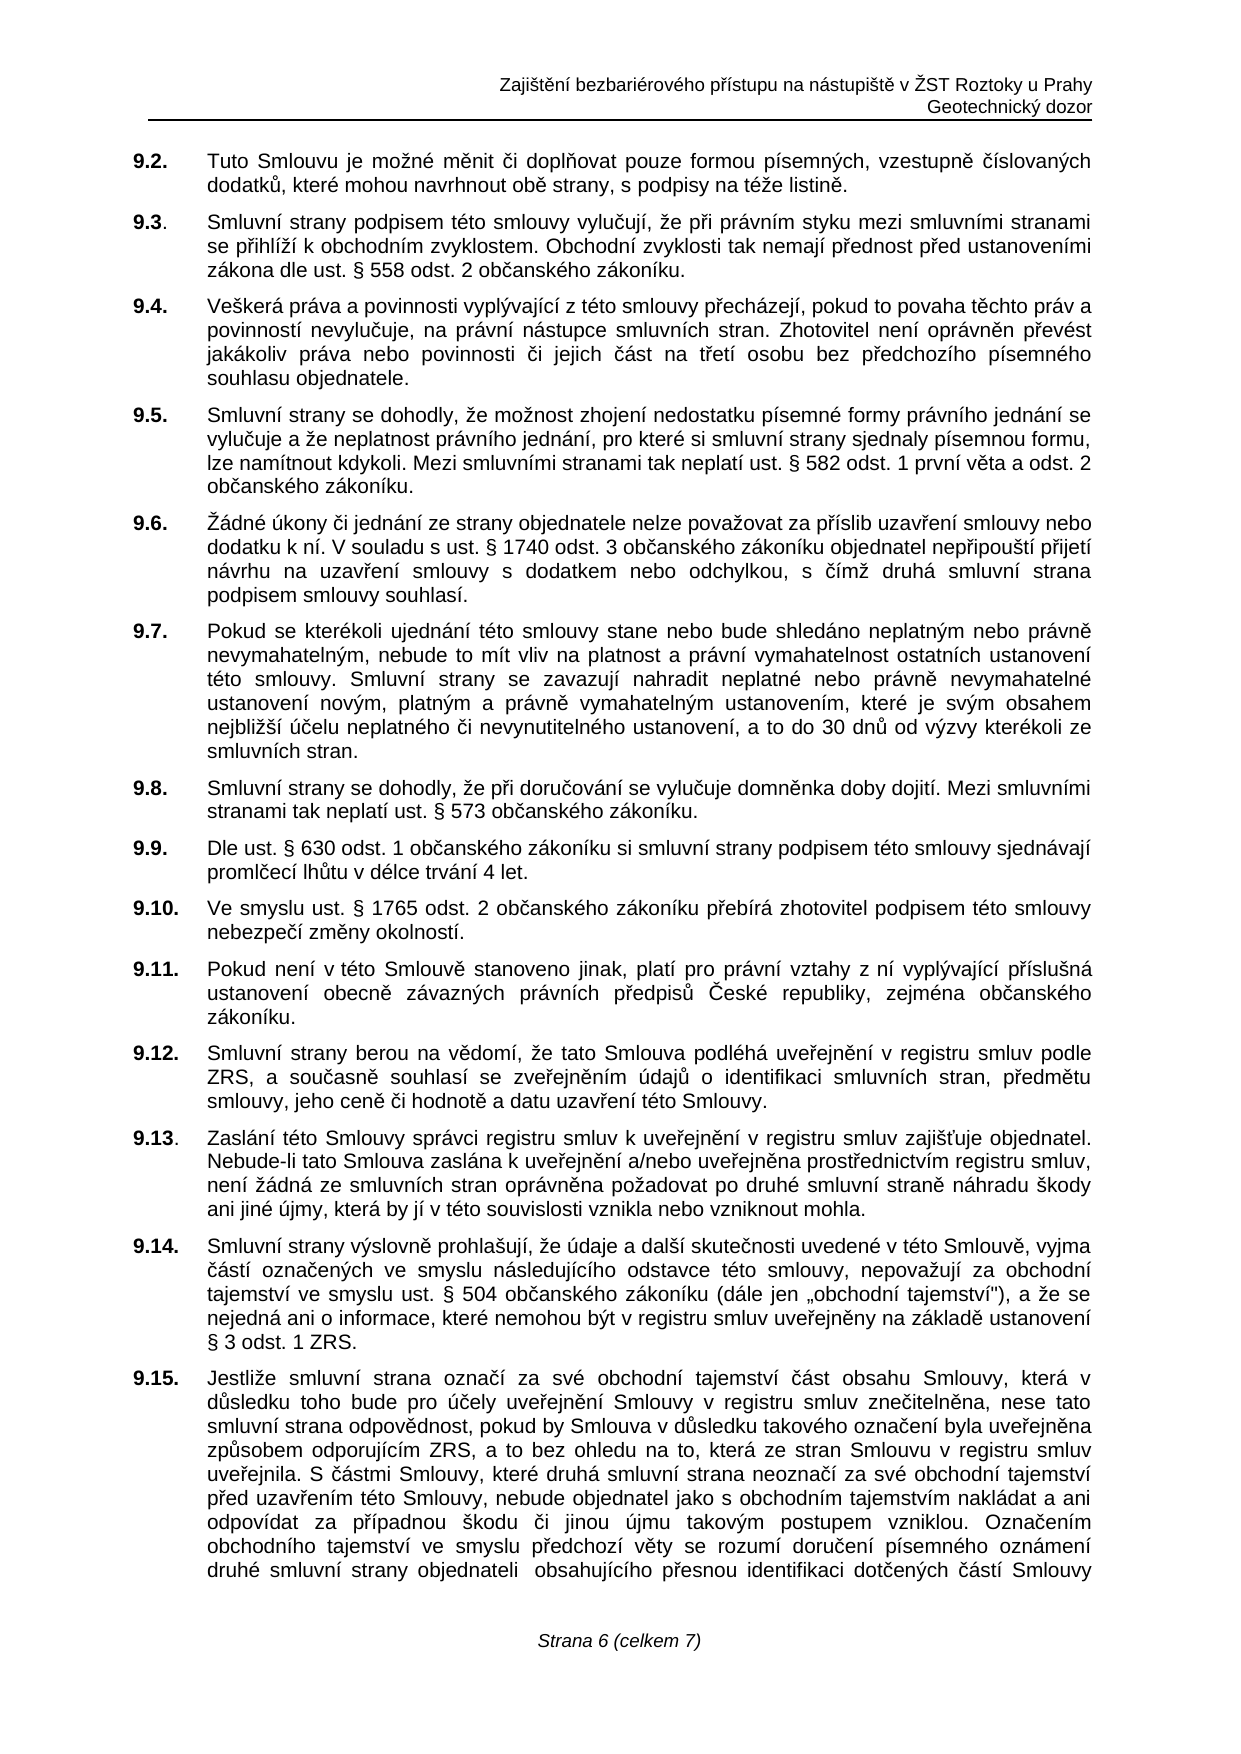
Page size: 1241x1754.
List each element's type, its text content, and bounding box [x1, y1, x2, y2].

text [133, 1366, 1092, 1582]
text 9.5. Smluvní strany se dohodly, že možnost zhojení nedostatku písemné formy právního jednání se vylučuje a že neplatnost právního jednání, pro které si smluvní strany sjednaly písemnou formu, lze namítnout kdykoli. Mezi smluvními stranami tak neplatí ust. § 582 odst. 1 první věta a odst. 2 občanského zákoníku. [133, 402, 1092, 498]
text 9.7. Pokud se kterékoli ujednání této smlouvy stane nebo bude shledáno neplatným nebo právně nevymahatelným, nebude to mít vliv na platnost a právní vymahatelnost ostatních ustanovení této smlouvy. Smluvní strany se zavazují nahradit neplatné nebo právně nevymahatelné ustanovení novým, platným a právně vymahatelným ustanovením, které je svým obsahem nejbližší účelu neplatného či nevynutitelného ustanovení, a to do 30 dnů od výzvy kterékoli ze smluvních stran. [133, 619, 1092, 763]
text 9.8. Smluvní strany se dohodly, že při doručování se vylučuje domněnka doby dojití. Mezi smluvními stranami tak neplatí ust. § 573 občanského zákoníku. [133, 775, 1092, 823]
text 9.11. Pokud není v této Smlouvě stanoveno jinak, platí pro právní vztahy z ní vyplývající příslušná ustanovení obecně závazných právních předpisů České republiky, zejména občanského zákoníku. [133, 957, 1092, 1028]
text 9.6. Žádné úkony či jednání ze strany objednatele nelze považovat za příslib uzavření smlouvy nebo dodatku k ní. V souladu s ust. § 1740 odst. 3 občanského zákoníku objednatel nepřipouští přijetí návrhu na uzavření smlouvy s dodatkem nebo odchylkou, s čímž druhá smluvní strana podpisem smlouvy souhlasí. [133, 511, 1092, 607]
text 9.4. Veškerá práva a povinnosti vyplývající z této smlouvy přecházejí, pokud to povaha těchto práv a povinností nevylučuje, na právní nástupce smluvních stran. Zhotovitel není oprávněn převést jakákoliv práva nebo povinnosti či jejich část na třetí osobu bez předchozího písemného souhlasu objednatele. [133, 294, 1092, 390]
text 9.9. Dle ust. § 630 odst. 1 občanského zákoníku si smluvní strany podpisem této smlouvy sjednávají promlčecí lhůtu v délce trvání 4 let. [133, 836, 1092, 884]
text 9.10. Ve smyslu ust. § 1765 odst. 2 občanského zákoníku přebírá zhotovitel podpisem této smlouvy nebezpečí změny okolností. [133, 896, 1092, 944]
text 9.2. Tuto Smlouvu je možné měnit či doplňovat pouze formou písemných, vzestupně číslovaných dodatků, které mohou navrhnout obě strany, s podpisy na téže listině. [133, 149, 1092, 197]
text 9.3. Smluvní strany podpisem této smlouvy vylučují, že při právním styku mezi smluvními stranami se přihlíží k obchodním zvyklostem. Obchodní zvyklosti tak nemají přednost před ustanoveními zákona dle ust. § 558 odst. 2 občanského zákoníku. [133, 210, 1092, 282]
text 9.14. Smluvní strany výslovně prohlašují, že údaje a další skutečnosti uvedené v této Smlouvě, vyjma částí označených ve smyslu následujícího odstavce této smlouvy, nepovažují za obchodní tajemství ve smyslu ust. § 504 občanského zákoníku (dále jen „obchodní tajemství"), a že se nejedná ani o informace, které nemohou být v registru smluv uveřejněny na základě ustanovení § 3 odst. 1 ZRS. [133, 1234, 1092, 1353]
text 9.12. Smluvní strany berou na vědomí, že tato Smlouva podléhá uveřejnění v registru smluv podle ZRS, a současně souhlasí se zveřejněním údajů o identifikaci smluvních stran, předmětu smlouvy, jeho ceně či hodnotě a datu uzavření této Smlouvy. [133, 1041, 1092, 1113]
text 9.13. Zaslání této Smlouvy správci registru smluv k uveřejnění v registru smluv zajišťuje objednatel. Nebude-li tato Smlouva zaslána k uveřejnění a/nebo uveřejněna prostřednictvím registru smluv, není žádná ze smluvních stran oprávněna požadovat po druhé smluvní straně náhradu škody ani jiné újmy, která by jí v této souvislosti vznikla nebo vzniknout mohla. [133, 1125, 1092, 1221]
